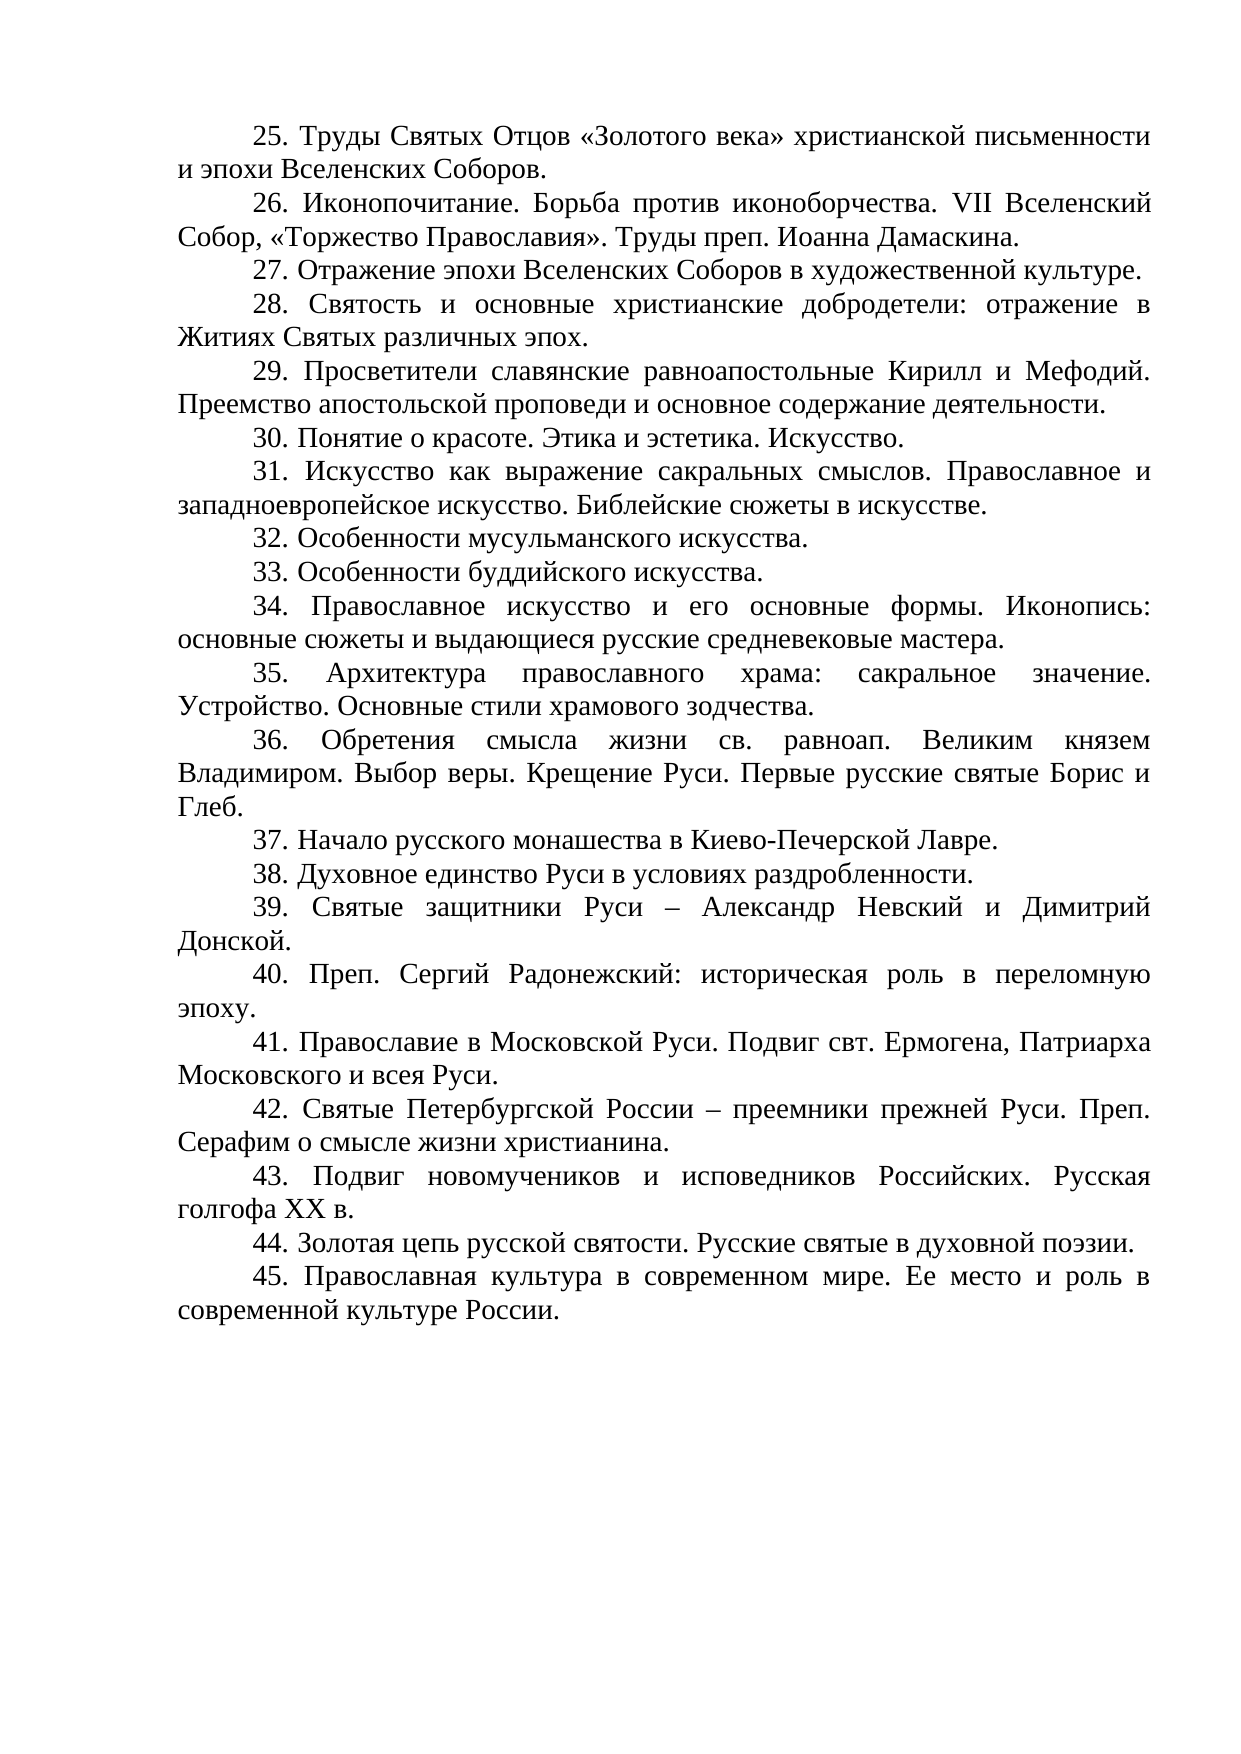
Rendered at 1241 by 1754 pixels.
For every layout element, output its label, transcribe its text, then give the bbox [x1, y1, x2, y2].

list Начало русского монашества в Киево-Печерской Лавре. [177, 822, 1152, 856]
list Православное искусство и его основные формы. Иконопись: основные сюжеты и выдающиеся русские средневековые мастера. [177, 588, 1152, 655]
list Преп. Сергий Радонежский: историческая роль в переломную эпоху. [177, 957, 1152, 1024]
list Архитектура православного храма: сакральное значение. Устройство. Основные стили храмового зодчества. [177, 655, 1152, 722]
list Особенности буддийского искусства. [177, 554, 1152, 588]
list Святые Петербургской России – преемники прежней Руси. Преп. Серафим о смысле жизни христианина. [177, 1091, 1152, 1158]
list Православие в Московской Руси. Подвиг свт. Ермогена, Патриарха Московского и всея Руси. [177, 1024, 1152, 1091]
list Золотая цепь русской святости. Русские святые в духовной поэзии. [177, 1225, 1152, 1258]
list Святые защитники Руси – Александр Невский и Димитрий Донской. [177, 889, 1152, 957]
list Святость и основные христианские добродетели: отражение в Житиях Святых различных эпох. [177, 286, 1152, 353]
list Иконопочитание. Борьба против иконоборчества. VII Вселенский Собор, «Торжество Православия». Труды преп. Иоанна Дамаскина. [177, 185, 1152, 252]
list Подвиг новомучеников и исповедников Российских. Русская голгофа XX в. [177, 1158, 1152, 1225]
list Понятие о красоте. Этика и эстетика. Искусство. [177, 420, 1152, 453]
list Обретения смысла жизни св. равноап. Великим князем Владимиром. Выбор веры. Крещение Руси. Первые русские святые Борис и Глеб. [177, 722, 1152, 822]
list Просветители славянские равноапостольные Кирилл и Мефодий. Преемство апостольской проповеди и основное содержание деятельности. [177, 353, 1152, 420]
list Православная культура в современном мире. Ее место и роль в современной культуре России. [177, 1258, 1152, 1326]
list Отражение эпохи Вселенских Соборов в художественной культуре. [177, 252, 1152, 286]
list Особенности мусульманского искусства. [177, 521, 1152, 554]
list Искусство как выражение сакральных смыслов. Православное и западноевропейское искусство. Библейские сюжеты в искусстве. [177, 453, 1152, 521]
list Труды Святых Отцов «Золотого века» христианской письменности и эпохи Вселенских Соборов. [177, 118, 1152, 185]
list Духовное единство Руси в условиях раздробленности. [177, 856, 1152, 889]
